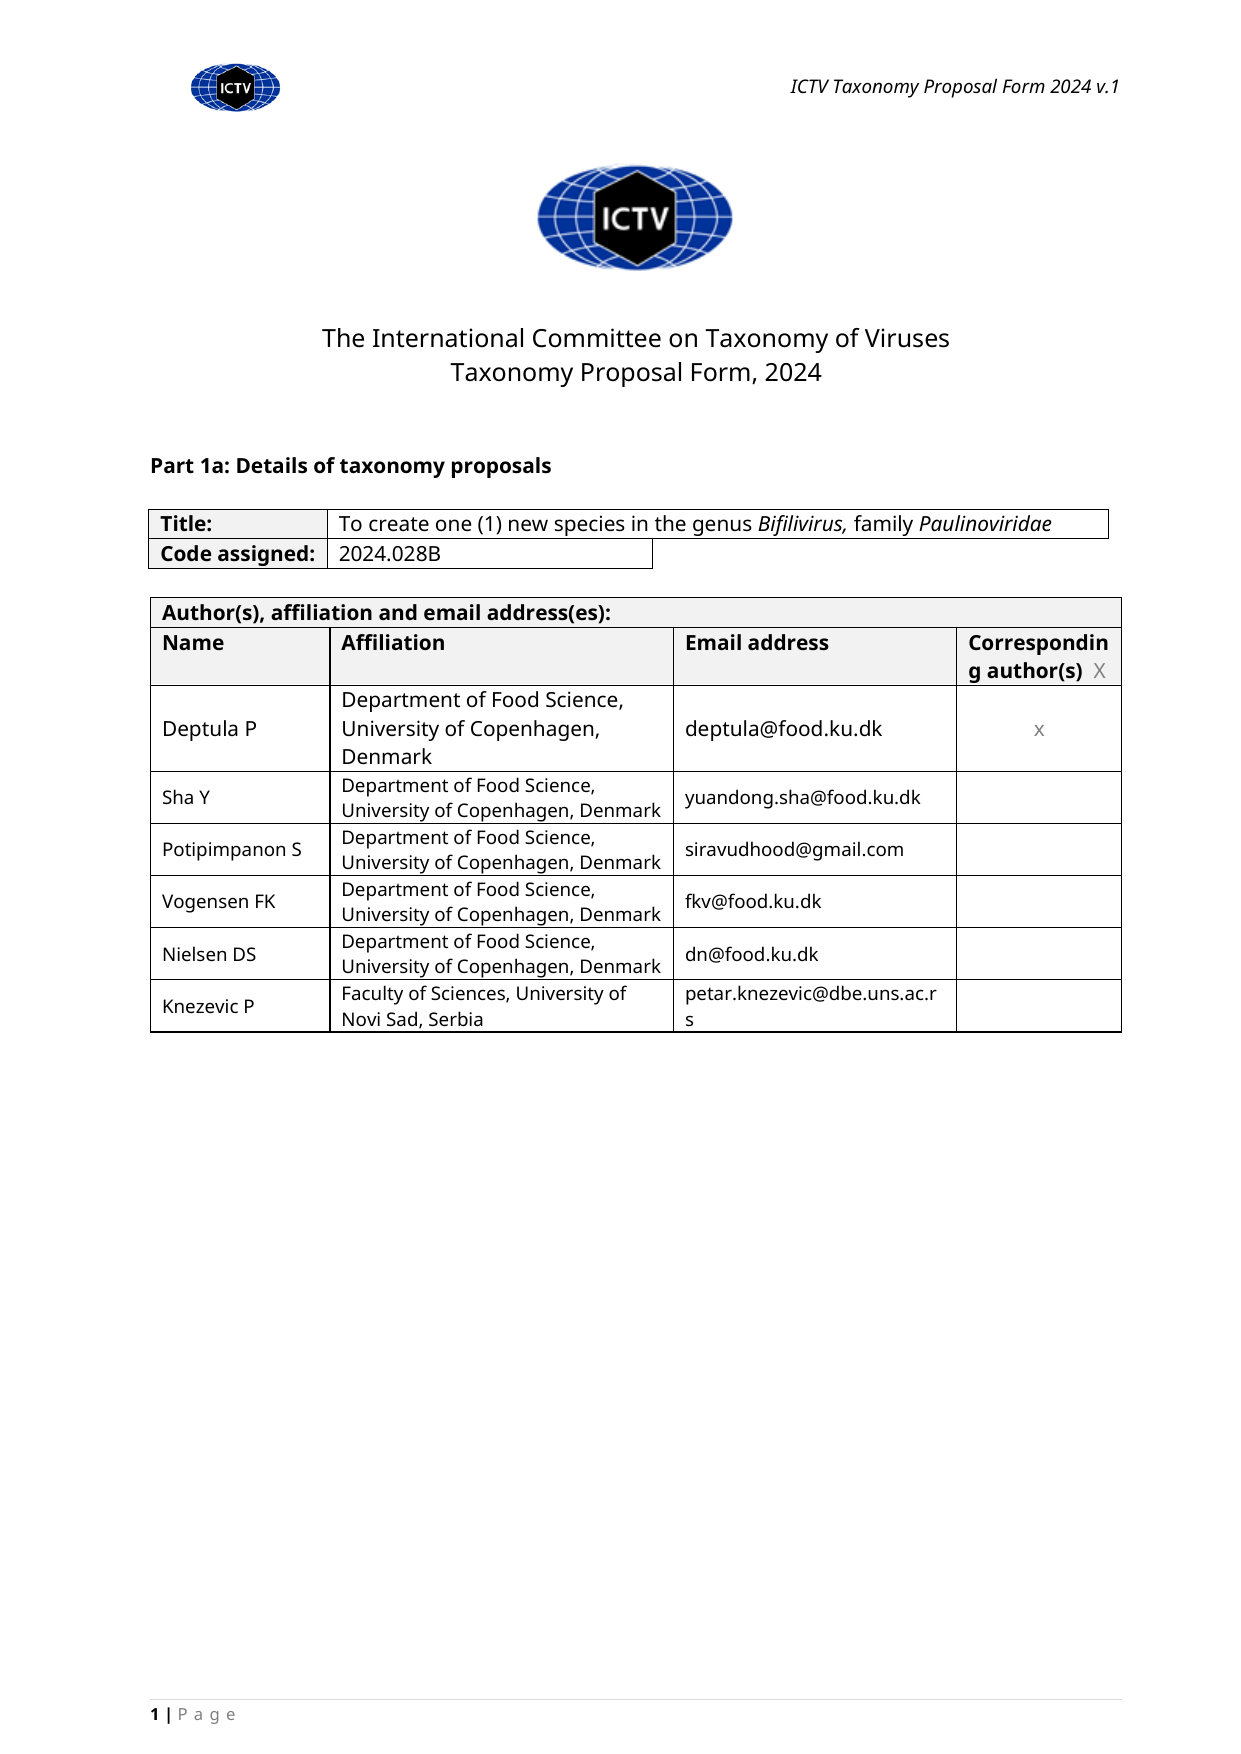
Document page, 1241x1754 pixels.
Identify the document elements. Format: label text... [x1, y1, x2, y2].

text Taxonomy Proposal Form, 2024 [150, 355, 1122, 389]
table_cell siravudhood@gmail.com [674, 824, 956, 875]
table_cell Corresponding author(s) X [957, 628, 1121, 684]
table_cell [957, 980, 1121, 1031]
table_cell petar.knezevic@dbe.uns.ac.rs [674, 980, 956, 1031]
picture [535, 150, 737, 274]
table_cell Deptula P [151, 686, 329, 771]
table_cell Nielsen DS [151, 928, 329, 979]
text The International Committee on Taxonomy of Viruses [150, 321, 1122, 355]
text Part 1a: Details of taxonomy proposals [150, 452, 1122, 480]
table_cell deptula@food.ku.dk [674, 686, 956, 771]
table_cell 2024.028B [328, 539, 652, 568]
table_header To create one (1) new species in the genus Bifilivirus, family Paulinoviridae [328, 510, 1108, 538]
table_cell Vogensen FK [151, 876, 329, 927]
table_cell Knezevic P [151, 980, 329, 1031]
table_cell Faculty of Sciences, University of Novi Sad, Serbia [331, 980, 673, 1031]
table_cell Potipimpanon S [151, 824, 329, 875]
table_cell [957, 928, 1121, 979]
table_cell Affiliation [331, 628, 673, 684]
table_cell [957, 876, 1121, 927]
table_cell Department of Food Science, University of Copenhagen, Denmark [331, 824, 673, 875]
table_cell Email address [674, 628, 956, 684]
table_cell yuandong.sha@food.ku.dk [674, 772, 956, 823]
table_cell fkv@food.ku.dk [674, 876, 956, 927]
table_cell Department of Food Science, University of Copenhagen, Denmark [331, 876, 673, 927]
table_cell Name [151, 628, 329, 684]
table_cell Department of Food Science, University of Copenhagen, Denmark [331, 772, 673, 823]
table_cell [957, 824, 1121, 875]
table_cell x [957, 686, 1121, 771]
picture [190, 56, 282, 113]
table_cell Code assigned: [149, 539, 327, 568]
table_cell Sha Y [151, 772, 329, 823]
table_cell [957, 772, 1121, 823]
table_header Title: [149, 510, 327, 538]
table_cell Department of Food Science, University of Copenhagen, Denmark [331, 928, 673, 979]
table_cell Department of Food Science, University of Copenhagen, Denmark [331, 686, 673, 771]
table_cell dn@food.ku.dk [674, 928, 956, 979]
table_header Author(s), affiliation and email address(es): [151, 598, 1121, 627]
